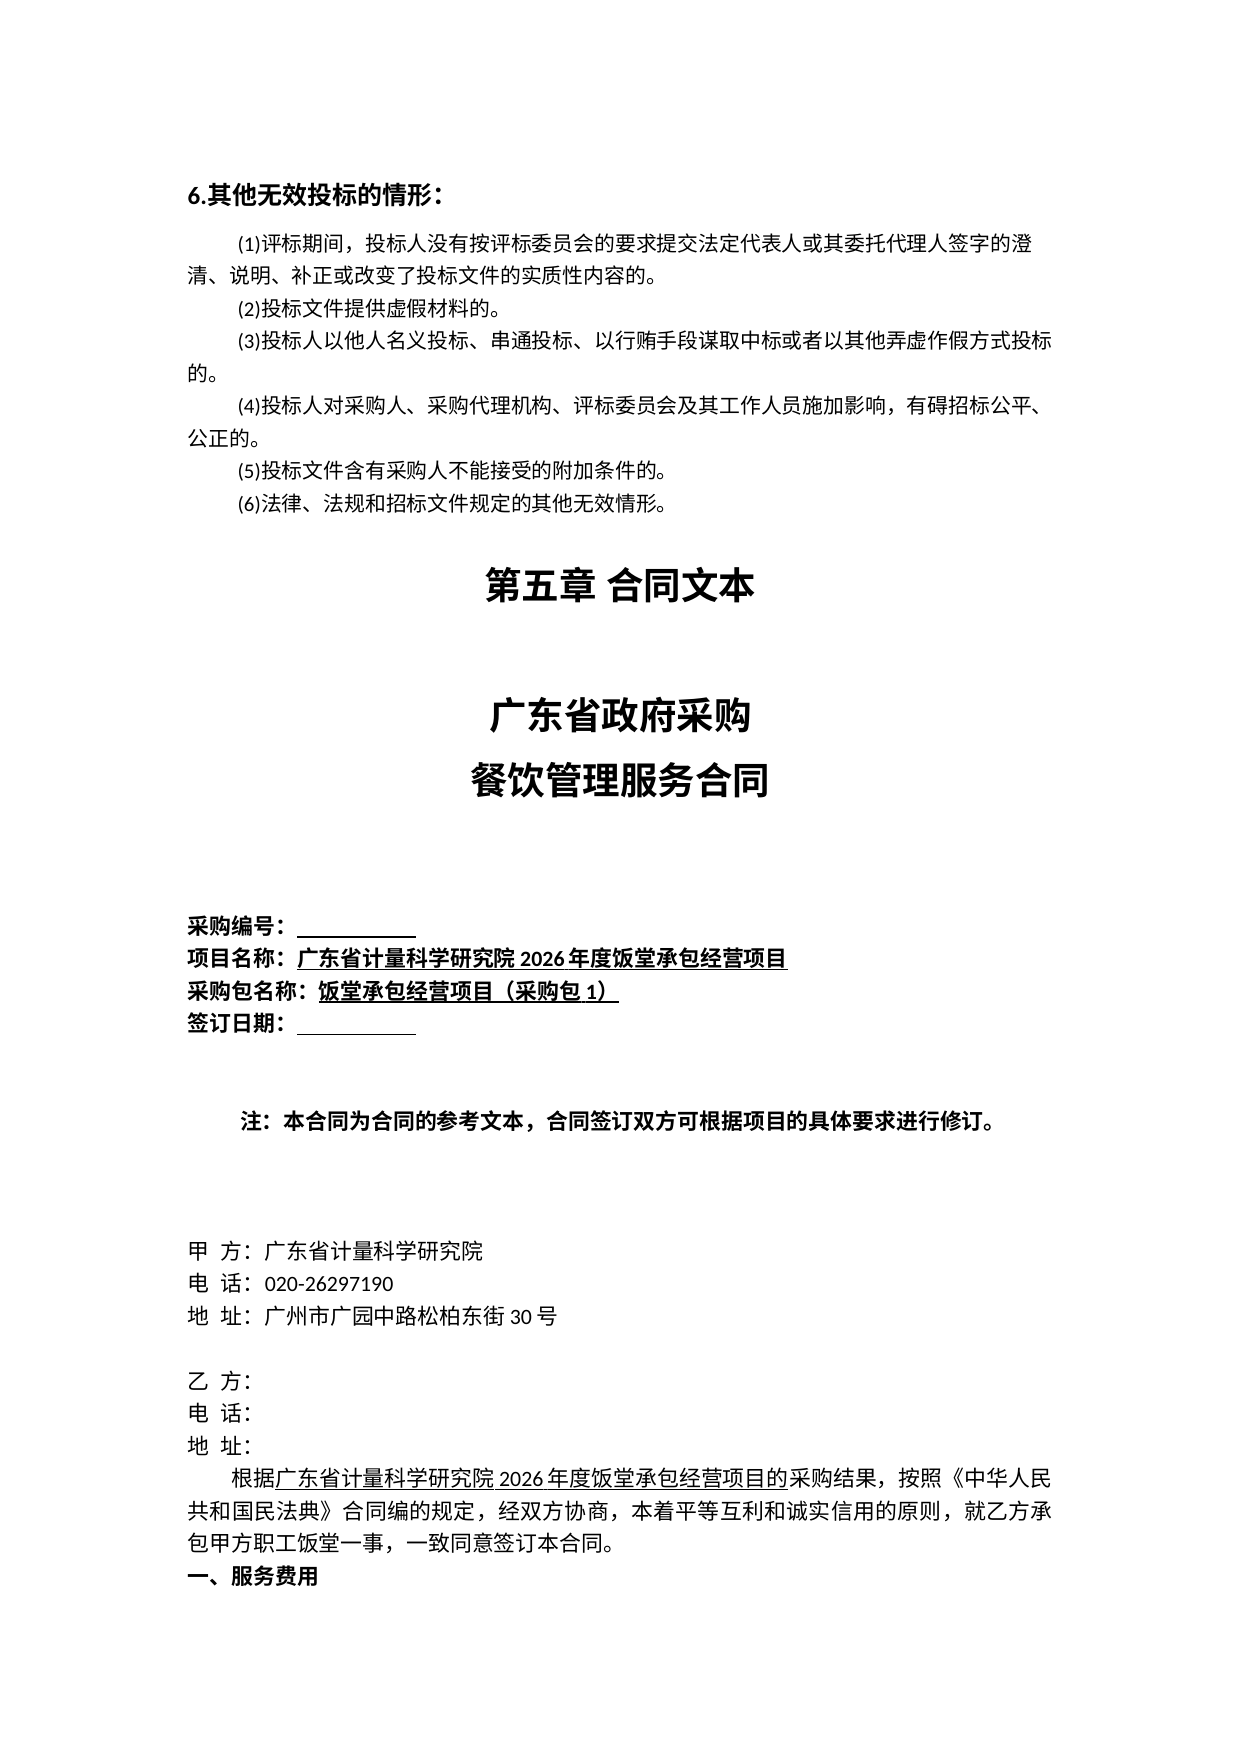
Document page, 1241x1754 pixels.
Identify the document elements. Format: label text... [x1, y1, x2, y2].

text 电 话： [187, 1397, 1053, 1429]
text 电 话：020-26297190 [187, 1267, 1053, 1299]
text 地 址： [187, 1429, 1053, 1462]
text (3)投标人以他人名义投标、串通投标、以行贿手段谋取中标或者以其他弄虚作假方式投标的。 [187, 324, 1053, 389]
text 6.其他无效投标的情形： [187, 162, 1053, 227]
text 项目名称：广东省计量科学研究院2026年度饭堂承包经营项目 [187, 942, 1053, 974]
text 餐饮管理服务合同 [187, 747, 1053, 812]
text 采购编号： [187, 909, 1053, 942]
text 广东省政府采购 [187, 682, 1053, 747]
text 采购包名称：饭堂承包经营项目（采购包1） [187, 974, 1053, 1007]
text (4)投标人对采购人、采购代理机构、评标委员会及其工作人员施加影响，有碍招标公平、公正的。 [187, 389, 1053, 454]
text 乙 方： [187, 1364, 1053, 1397]
text 签订日期： [187, 1007, 1053, 1039]
text (2)投标文件提供虚假材料的。 [187, 292, 1053, 324]
text 一、服务费用 [187, 1559, 1053, 1592]
text 根据广东省计量科学研究院2026年度饭堂承包经营项目的采购结果，按照《中华人民共和国民法典》合同编的规定，经双方协商，本着平等互利和诚实信用的原则，就乙方承包甲方职工饭堂一事，一致同意签订本合同。 [187, 1462, 1053, 1559]
text 甲 方：广东省计量科学研究院 [187, 1234, 1053, 1267]
text 地 址：广州市广园中路松柏东街30号 [187, 1299, 1053, 1332]
text 第五章 合同文本 [187, 552, 1053, 617]
text (5)投标文件含有采购人不能接受的附加条件的。 [187, 454, 1053, 487]
text (1)评标期间，投标人没有按评标委员会的要求提交法定代表人或其委托代理人签字的澄清、说明、补正或改变了投标文件的实质性内容的。 [187, 227, 1053, 292]
text 注：本合同为合同的参考文本，合同签订双方可根据项目的具体要求进行修订。 [187, 1104, 1053, 1137]
text (6)法律、法规和招标文件规定的其他无效情形。 [187, 487, 1053, 519]
